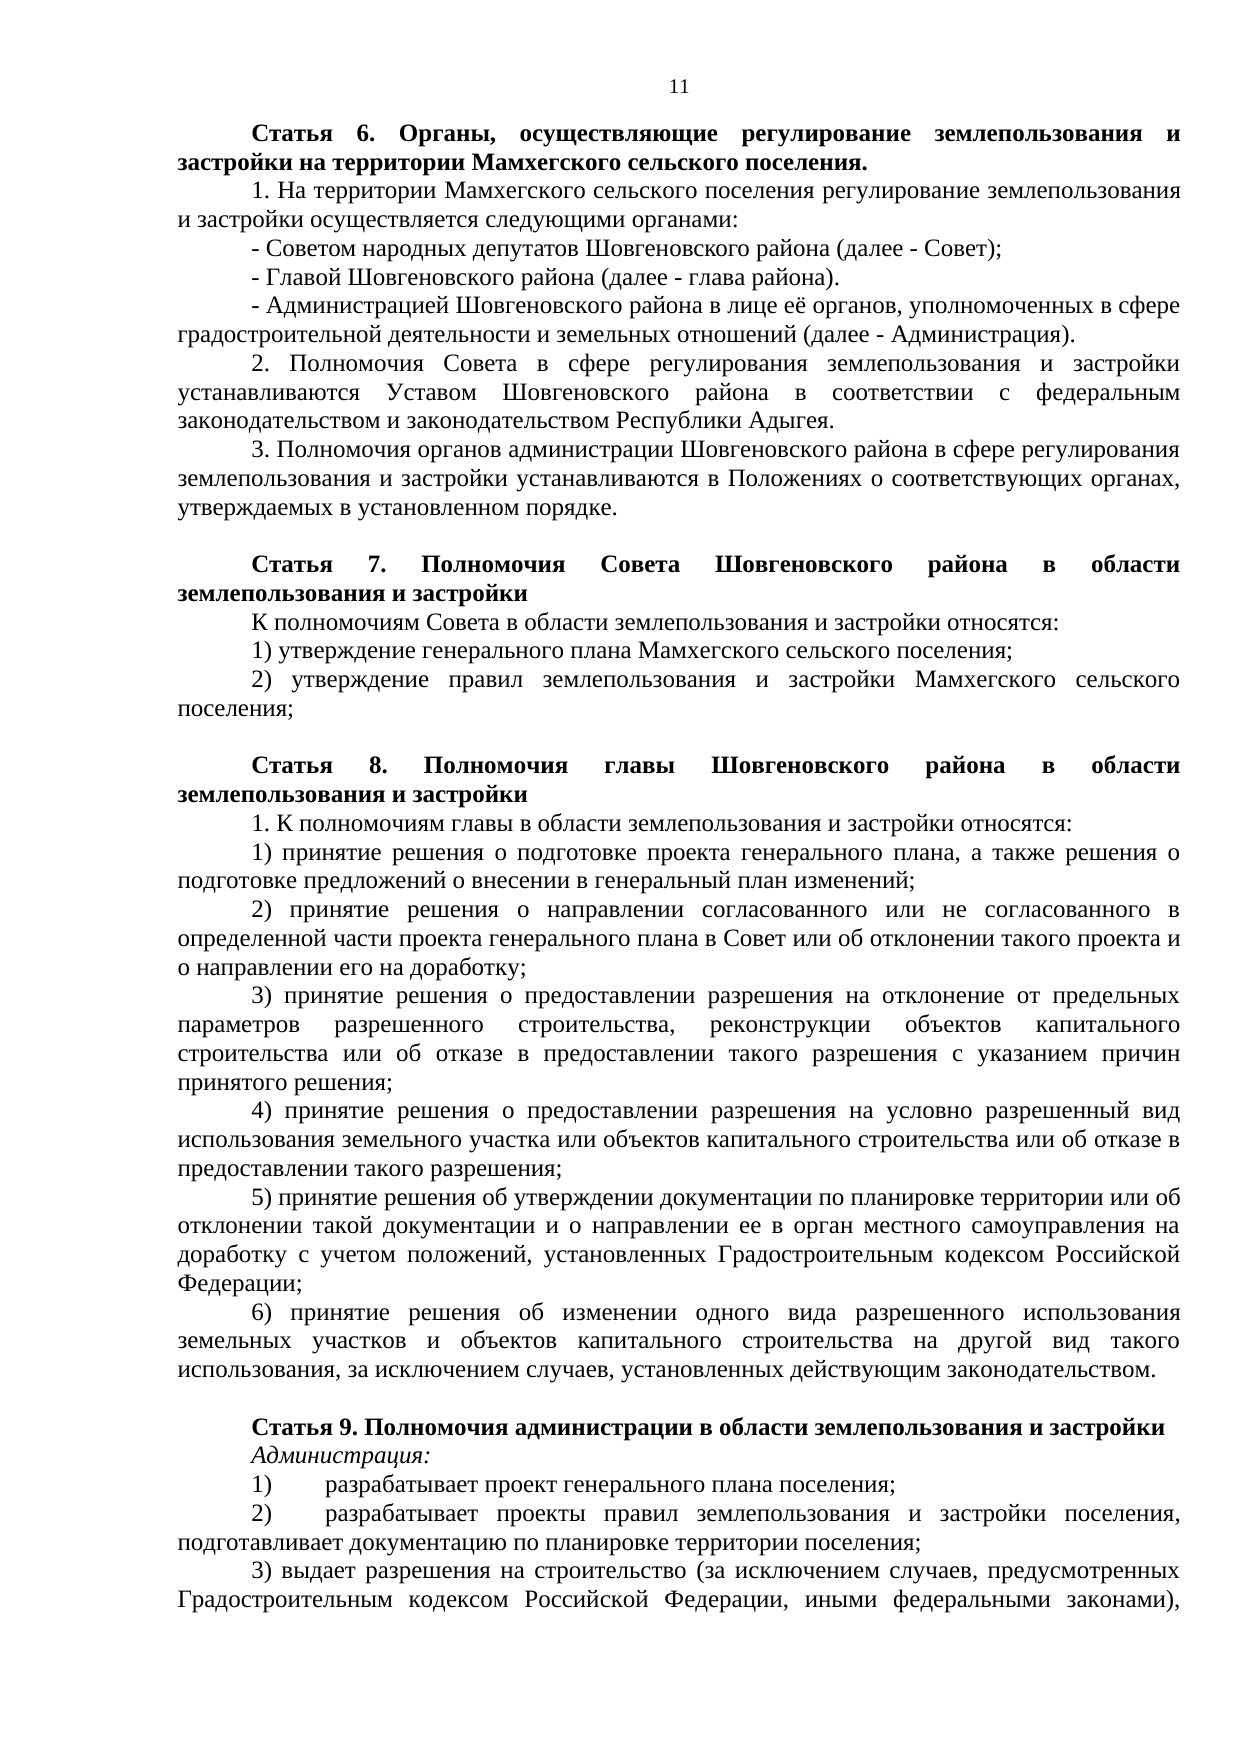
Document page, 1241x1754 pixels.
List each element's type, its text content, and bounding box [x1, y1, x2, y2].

text - Администрацией Шовгеновского района в лице её органов, уполномоченных в сфере градостроительной деятельности и земельных отношений (далее - Администрация). [177, 291, 1181, 348]
text 1. К полномочиям главы в области землепользования и застройки относятся: [177, 808, 1181, 837]
text К полномочиям Совета в области землепользования и застройки относятся: [177, 607, 1181, 636]
text 6) принятие решения об изменении одного вида разрешенного использования земельных участков и объектов капитального строительства на другой вид такого использования, за исключением случаев, установленных действующим законодательством. [177, 1297, 1181, 1383]
text Администрация: [177, 1441, 1181, 1469]
text - Главой Шовгеновского района (далее - глава района). [177, 262, 1181, 291]
text 2) утверждение правил землепользования и застройки Мамхегского сельского поселения; [177, 664, 1181, 722]
text Статья 9. Полномочия администрации в области землепользования и застройки [177, 1412, 1181, 1441]
text 1) принятие решения о подготовке проекта генерального плана, а также решения о подготовке предложений о внесении в генеральный план изменений; [177, 837, 1181, 894]
text Статья 6. Органы, осуществляющие регулирование землепользования и застройки на территории Мамхегского сельского поселения. [177, 118, 1181, 176]
text 1. На территории Мамхегского сельского поселения регулирование землепользования и застройки осуществляется следующими органами: [177, 176, 1181, 233]
text Статья 7. Полномочия Совета Шовгеновского района в области землепользования и застройки [177, 549, 1181, 607]
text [177, 1556, 1181, 1613]
text 3. Полномочия органов администрации Шовгеновского района в сфере регулирования землепользования и застройки устанавливаются в Положениях о соответствующих органах, утверждаемых в установленном порядке. [177, 434, 1181, 521]
text 5) принятие решения об утверждении документации по планировке территории или об отклонении такой документации и о направлении ее в орган местного самоуправления на доработку с учетом положений, установленных Градостроительным кодексом Российской Федерации; [177, 1182, 1181, 1297]
text 2) принятие решения о направлении согласованного или не согласованного в определенной части проекта генерального плана в Совет или об отклонении такого проекта и о направлении его на доработку; [177, 894, 1181, 981]
text 2) разрабатывает проекты правил землепользования и застройки поселения, подготавливает документацию по планировке территории поселения; [177, 1498, 1181, 1556]
text 2. Полномочия Совета в сфере регулирования землепользования и застройки устанавливаются Уставом Шовгеновского района в соответствии с федеральным законодательством и законодательством Республики Адыгея. [177, 348, 1181, 434]
text 3) принятие решения о предоставлении разрешения на отклонение от предельных параметров разрешенного строительства, реконструкции объектов капитального строительства или об отказе в предоставлении такого разрешения с указанием причин принятого решения; [177, 981, 1181, 1096]
text 1) разрабатывает проект генерального плана поселения; [177, 1469, 1181, 1498]
text 1) утверждение генерального плана Мамхегского сельского поселения; [177, 636, 1181, 664]
text Статья 8. Полномочия главы Шовгеновского района в области землепользования и застройки [177, 751, 1181, 808]
text - Советом народных депутатов Шовгеновского района (далее - Совет); [177, 233, 1181, 262]
text 4) принятие решения о предоставлении разрешения на условно разрешенный вид использования земельного участка или объектов капитального строительства или об отказе в предоставлении такого разрешения; [177, 1096, 1181, 1182]
